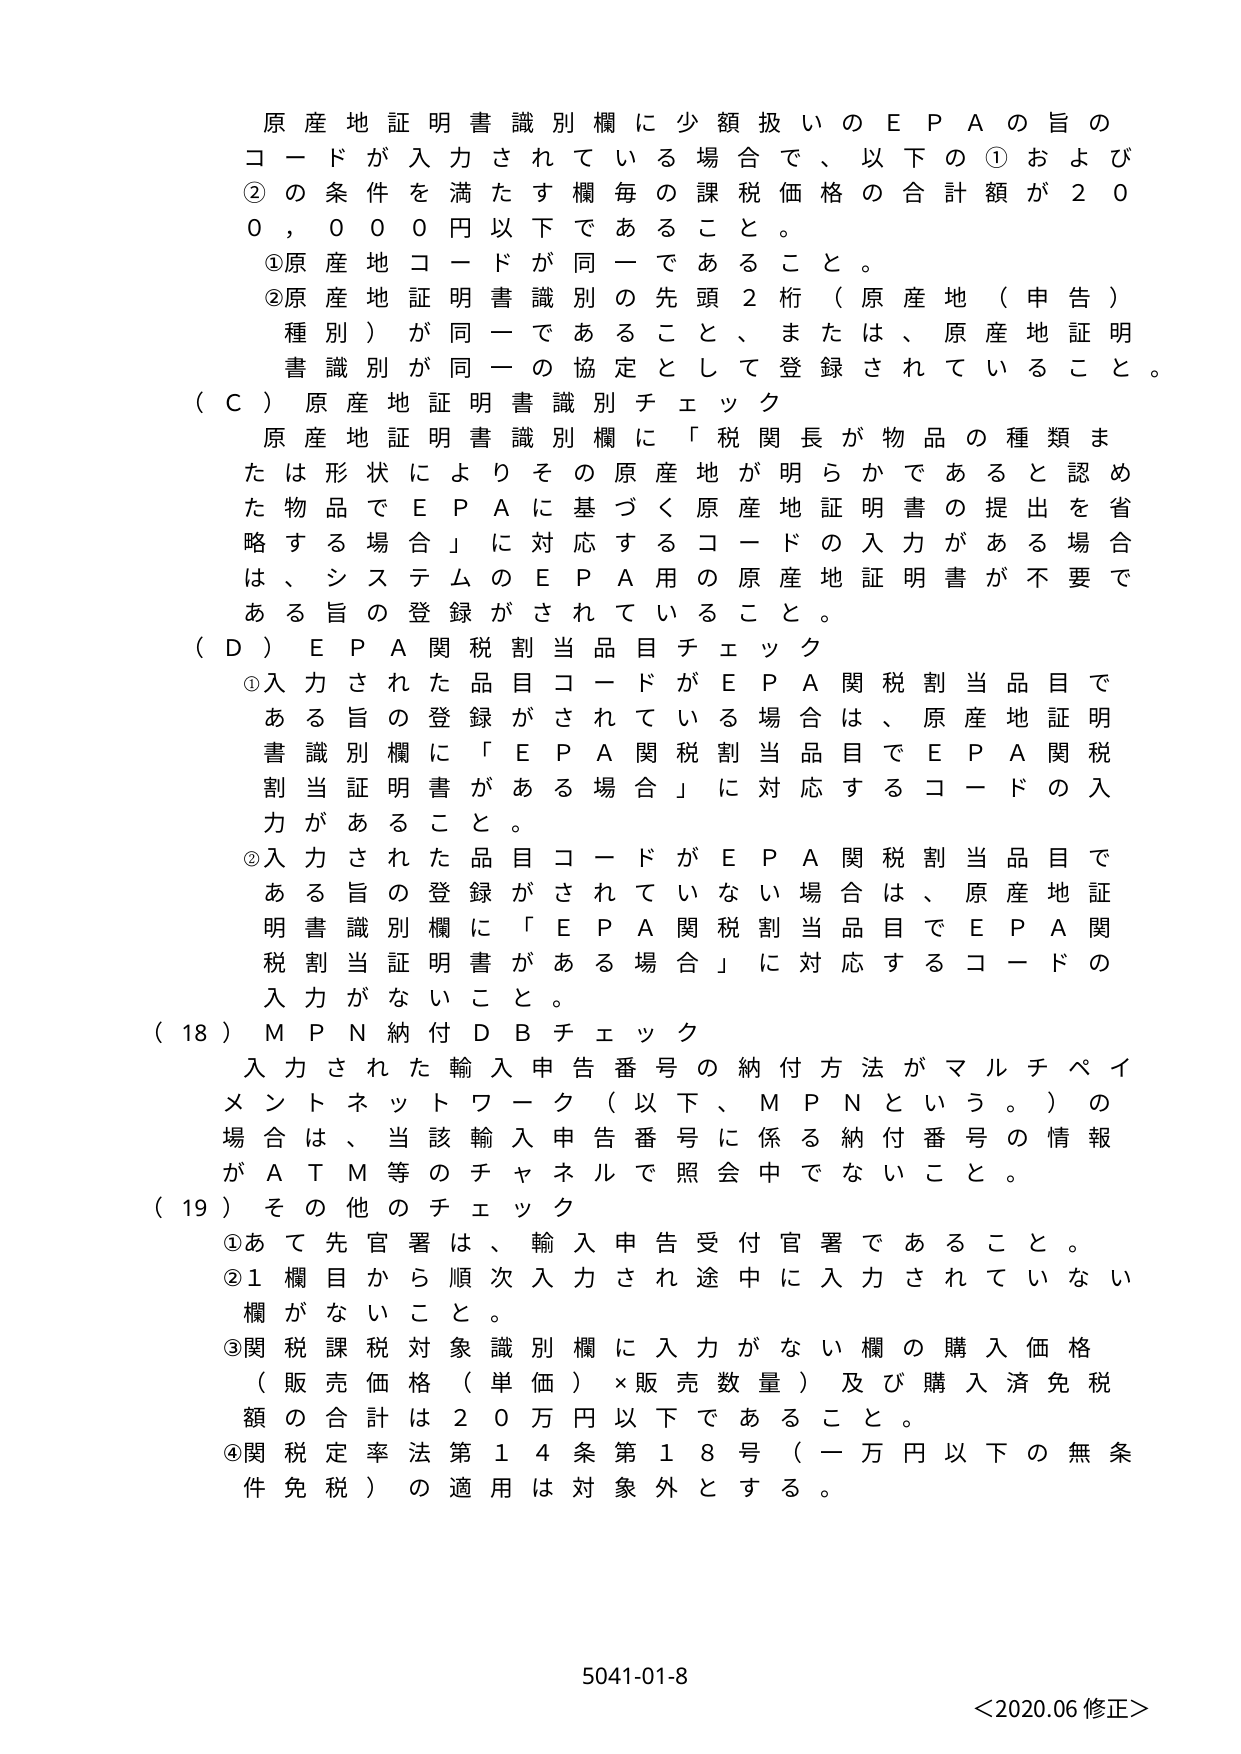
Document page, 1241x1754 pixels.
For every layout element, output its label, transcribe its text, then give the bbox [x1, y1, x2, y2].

text （18）ＭＰＮ納付ＤＢチェック [119, 1014, 1150, 1049]
text （Ｄ）ＥＰＡ関税割当品目チェック [161, 629, 1150, 664]
text （Ｃ）原産地証明書識別チェック [161, 384, 1150, 419]
text 原産地証明書識別欄に「税関長が物品の種類または形状によりその原産地が明らかであると認めた物品でＥＰＡに基づく原産地証明書の提出を省略する場合」に対応するコードの入力がある場合は、システムのＥＰＡ用の原産地証明書が不要である旨の登録がされていること。 [222, 419, 1150, 629]
text ①入力された品目コードがＥＰＡ関税割当品目である旨の登録がされている場合は、原産地証明書識別欄に「ＥＰＡ関税割当品目でＥＰＡ関税割当証明書がある場合」に対応するコードの入力があること。 [222, 664, 1150, 839]
text ②原産地証明書識別の先頭２桁（原産地（申告）種別）が同一であること、または、原産地証明書識別が同一の協定として登録されていること。 [243, 279, 1150, 384]
text ④関税定率法第１４条第１８号（一万円以下の無条件免税）の適用は対象外とする。 [202, 1434, 1150, 1504]
text ②入力された品目コードがＥＰＡ関税割当品目である旨の登録がされていない場合は、原産地証明書識別欄に「ＥＰＡ関税割当品目でＥＰＡ関税割当証明書がある場合」に対応するコードの入力がないこと。 [222, 839, 1150, 1014]
text （19）その他のチェック [119, 1189, 1150, 1224]
text ②１欄目から順次入力され途中に入力されていない欄がないこと。 [202, 1259, 1150, 1329]
text 入力された輸入申告番号の納付方法がマルチペイメントネットワーク（以下、ＭＰＮという。）の場合は、当該輸入申告番号に係る納付番号の情報がＡＴＭ等のチャネルで照会中でないこと。 [202, 1049, 1150, 1189]
text ①原産地コードが同一であること。 [119, 244, 1150, 279]
text ③関税課税対象識別欄に入力がない欄の購入価格（販売価格（単価）×販売数量）及び購入済免税額の合計は２０万円以下であること。 [202, 1329, 1150, 1434]
text 原産地証明書識別欄に少額扱いのＥＰＡの旨のコードが入力されている場合で、以下の①および②の条件を満たす欄毎の課税価格の合計額が２００，０００円以下であること。 [222, 104, 1150, 244]
text ①あて先官署は、輸入申告受付官署であること。 [202, 1224, 1150, 1259]
